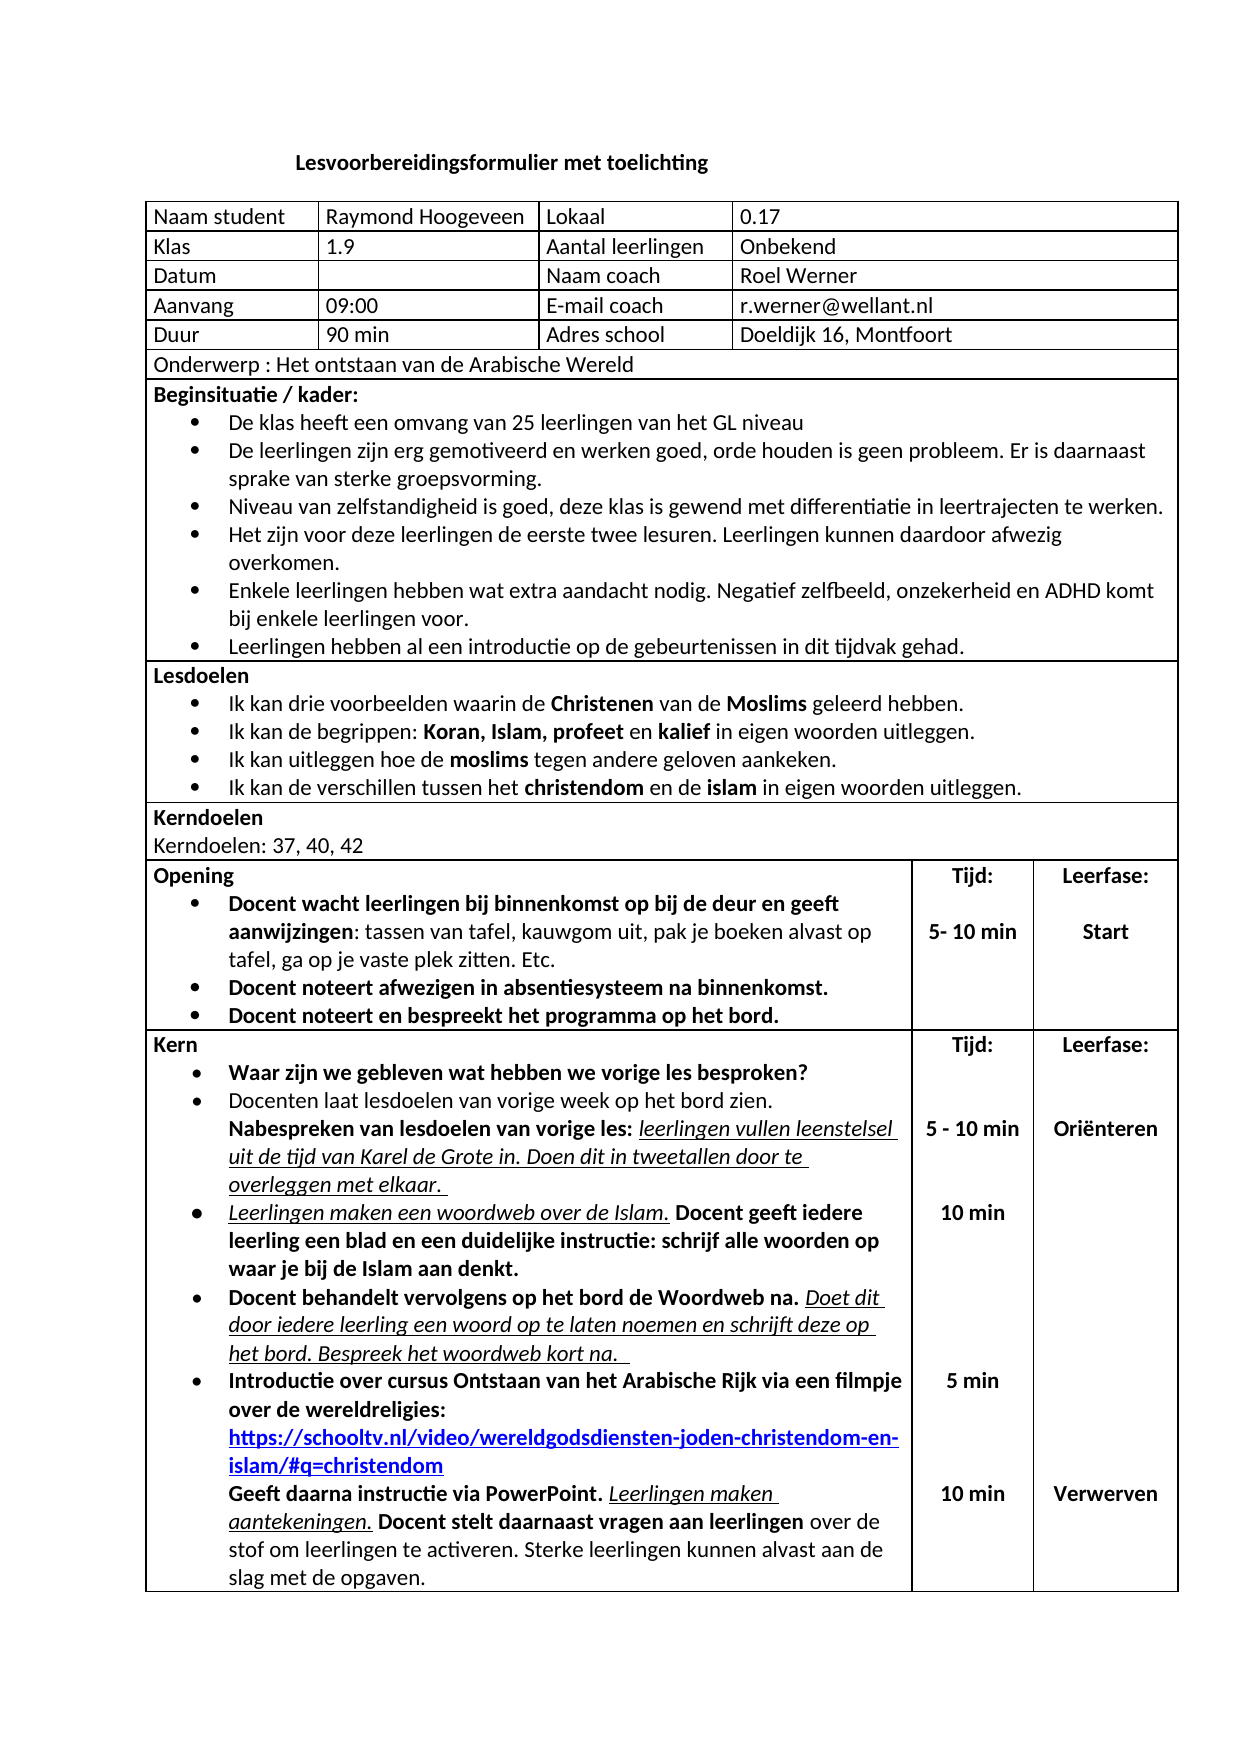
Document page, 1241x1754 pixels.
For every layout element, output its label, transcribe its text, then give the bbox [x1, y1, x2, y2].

table_cell 1.9 [319, 232, 538, 260]
table_cell Aantal leerlingen [540, 232, 732, 260]
table_cell Aanvang [147, 291, 318, 319]
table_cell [1034, 1031, 1177, 1591]
table_cell Onderwerp : Het ontstaan van de Arabische Wereld [147, 350, 1177, 378]
table_cell Datum [147, 261, 318, 289]
table_cell Naam coach [540, 261, 732, 289]
table_cell Leerfase: Start [1034, 861, 1177, 1029]
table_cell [147, 1031, 911, 1591]
table_header Raymond Hoogeveen [319, 202, 538, 230]
table_cell [319, 261, 538, 289]
table_header 0.17 [733, 202, 1177, 230]
table_cell Klas [147, 232, 318, 260]
table_cell Lesdoelen Ik kan drie voorbeelden waarin de Christenen van de Moslims geleerd hebben. Ik kan de begrippen: Koran, Islam, profeet en kalief in eigen woorden uitleggen. Ik kan uitleggen hoe de moslims tegen andere geloven aankeken. Ik kan de verschillen tussen het christendom en de islam in eigen woorden uitleggen. [147, 662, 1177, 802]
table_cell Kerndoelen Kerndoelen: 37, 40, 42 [147, 803, 1177, 859]
table_cell 90 min [319, 321, 538, 348]
table_cell r.werner@wellant.nl [733, 291, 1177, 319]
table_cell Onbekend [733, 232, 1177, 260]
table_header Naam student [147, 202, 318, 230]
table_cell Duur [147, 321, 318, 348]
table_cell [913, 1031, 1033, 1591]
text Lesvoorbereidingsformulier met toelichting [295, 148, 1093, 176]
table_cell Adres school [540, 321, 732, 348]
table_cell Doeldijk 16, Montfoort [733, 321, 1177, 348]
table_cell Roel Werner [733, 261, 1177, 289]
table_cell E-mail coach [540, 291, 732, 319]
table_cell Tijd: 5- 10 min [913, 861, 1033, 1029]
table_cell 09:00 [319, 291, 538, 319]
table_cell Opening Docent wacht leerlingen bij binnenkomst op bij de deur en geeft aanwijzingen: tassen van tafel, kauwgom uit, pak je boeken alvast op tafel, ga op je vaste plek zitten. Etc. Docent noteert afwezigen in absentiesysteem na binnenkomst. Docent noteert en bespreekt het programma op het bord. [147, 861, 911, 1029]
table_header Lokaal [540, 202, 732, 230]
table_cell Beginsituatie / kader: De klas heeft een omvang van 25 leerlingen van het GL niveau De leerlingen zijn erg gemotiveerd en werken goed, orde houden is geen probleem. Er is daarnaast sprake van sterke groepsvorming. Niveau van zelfstandigheid is goed, deze klas is gewend met differentiatie in leertrajecten te werken. Het zijn voor deze leerlingen de eerste twee lesuren. Leerlingen kunnen daardoor afwezig overkomen. Enkele leerlingen hebben wat extra aandacht nodig. Negatief zelfbeeld, onzekerheid en ADHD komt bij enkele leerlingen voor. Leerlingen hebben al een introductie op de gebeurtenissen in dit tijdvak gehad. [147, 380, 1177, 660]
